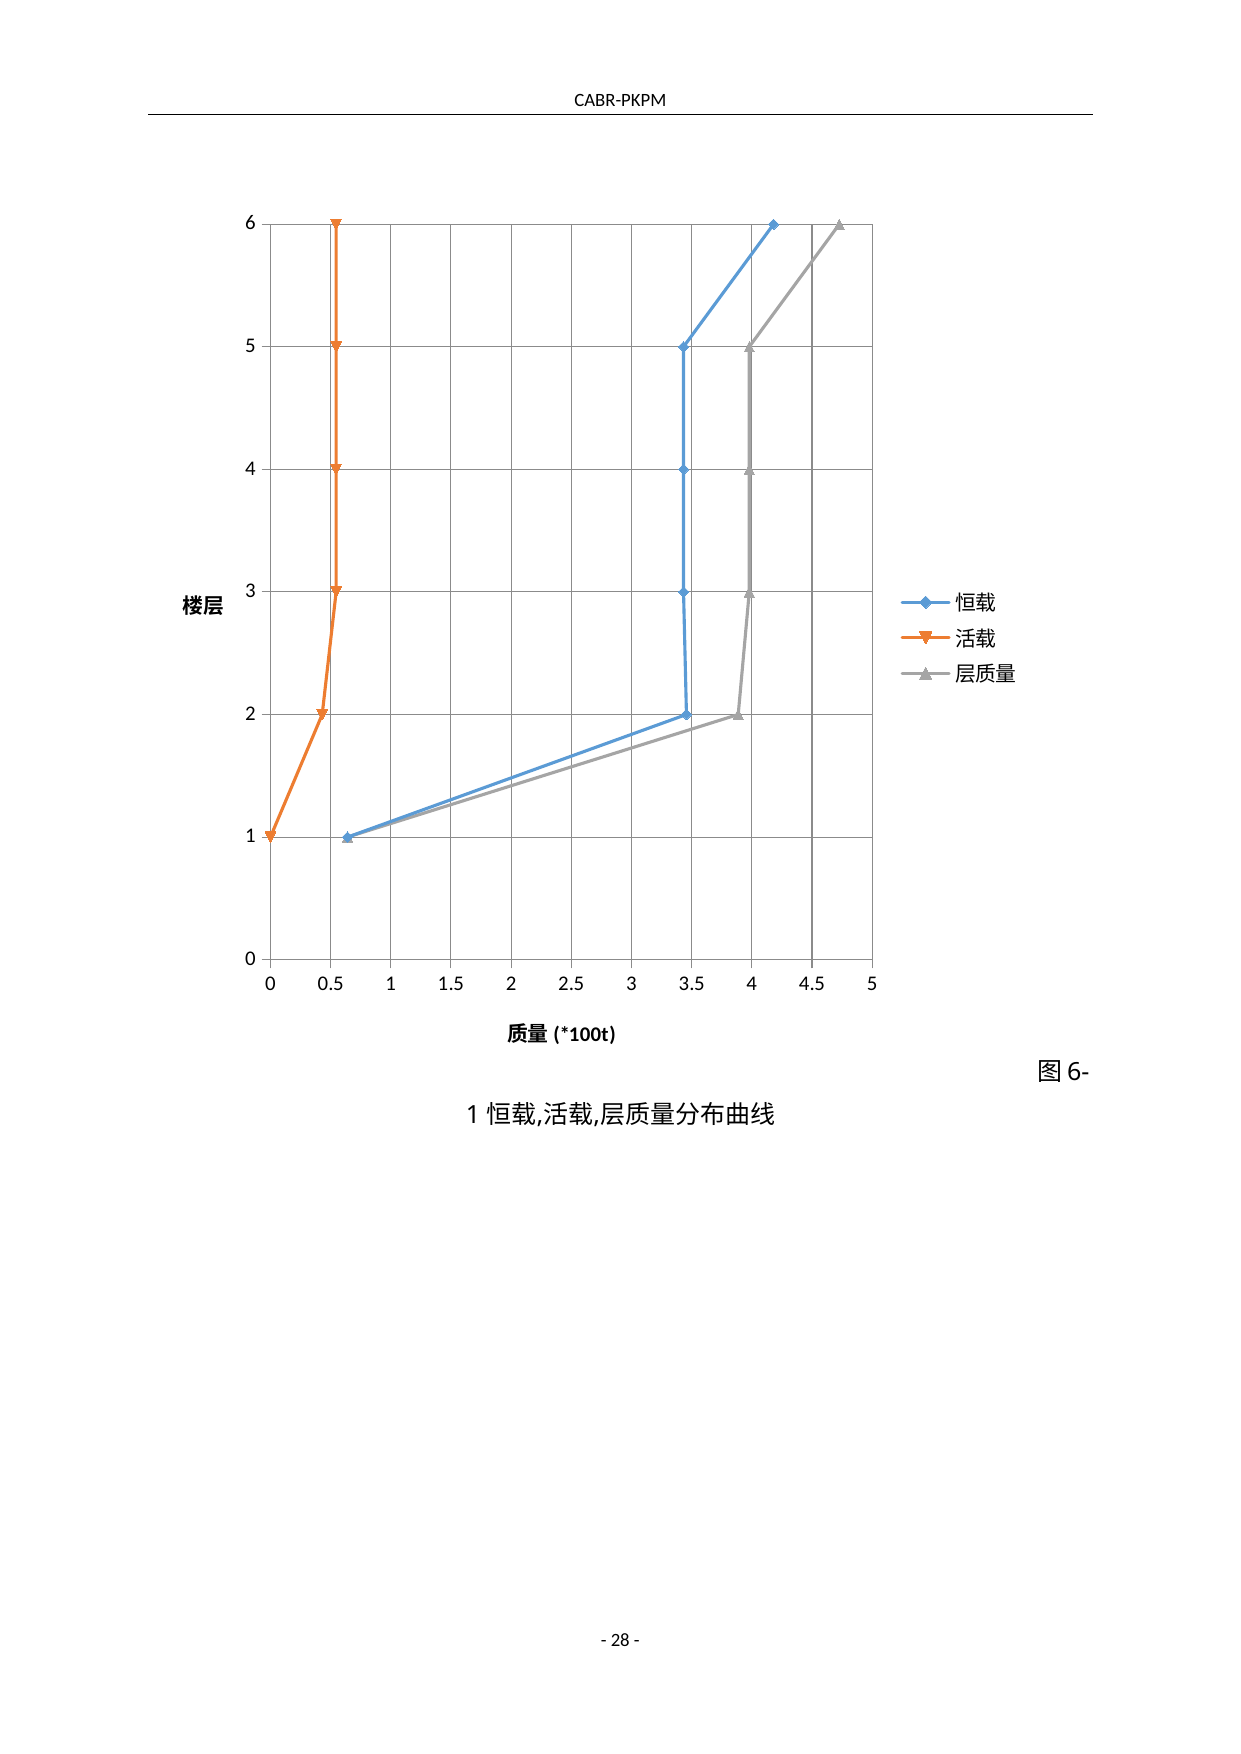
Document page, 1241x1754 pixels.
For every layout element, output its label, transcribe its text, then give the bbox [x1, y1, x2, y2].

text 图6-1 恒载,活载,层质量分布曲线 [148, 194, 1093, 1136]
